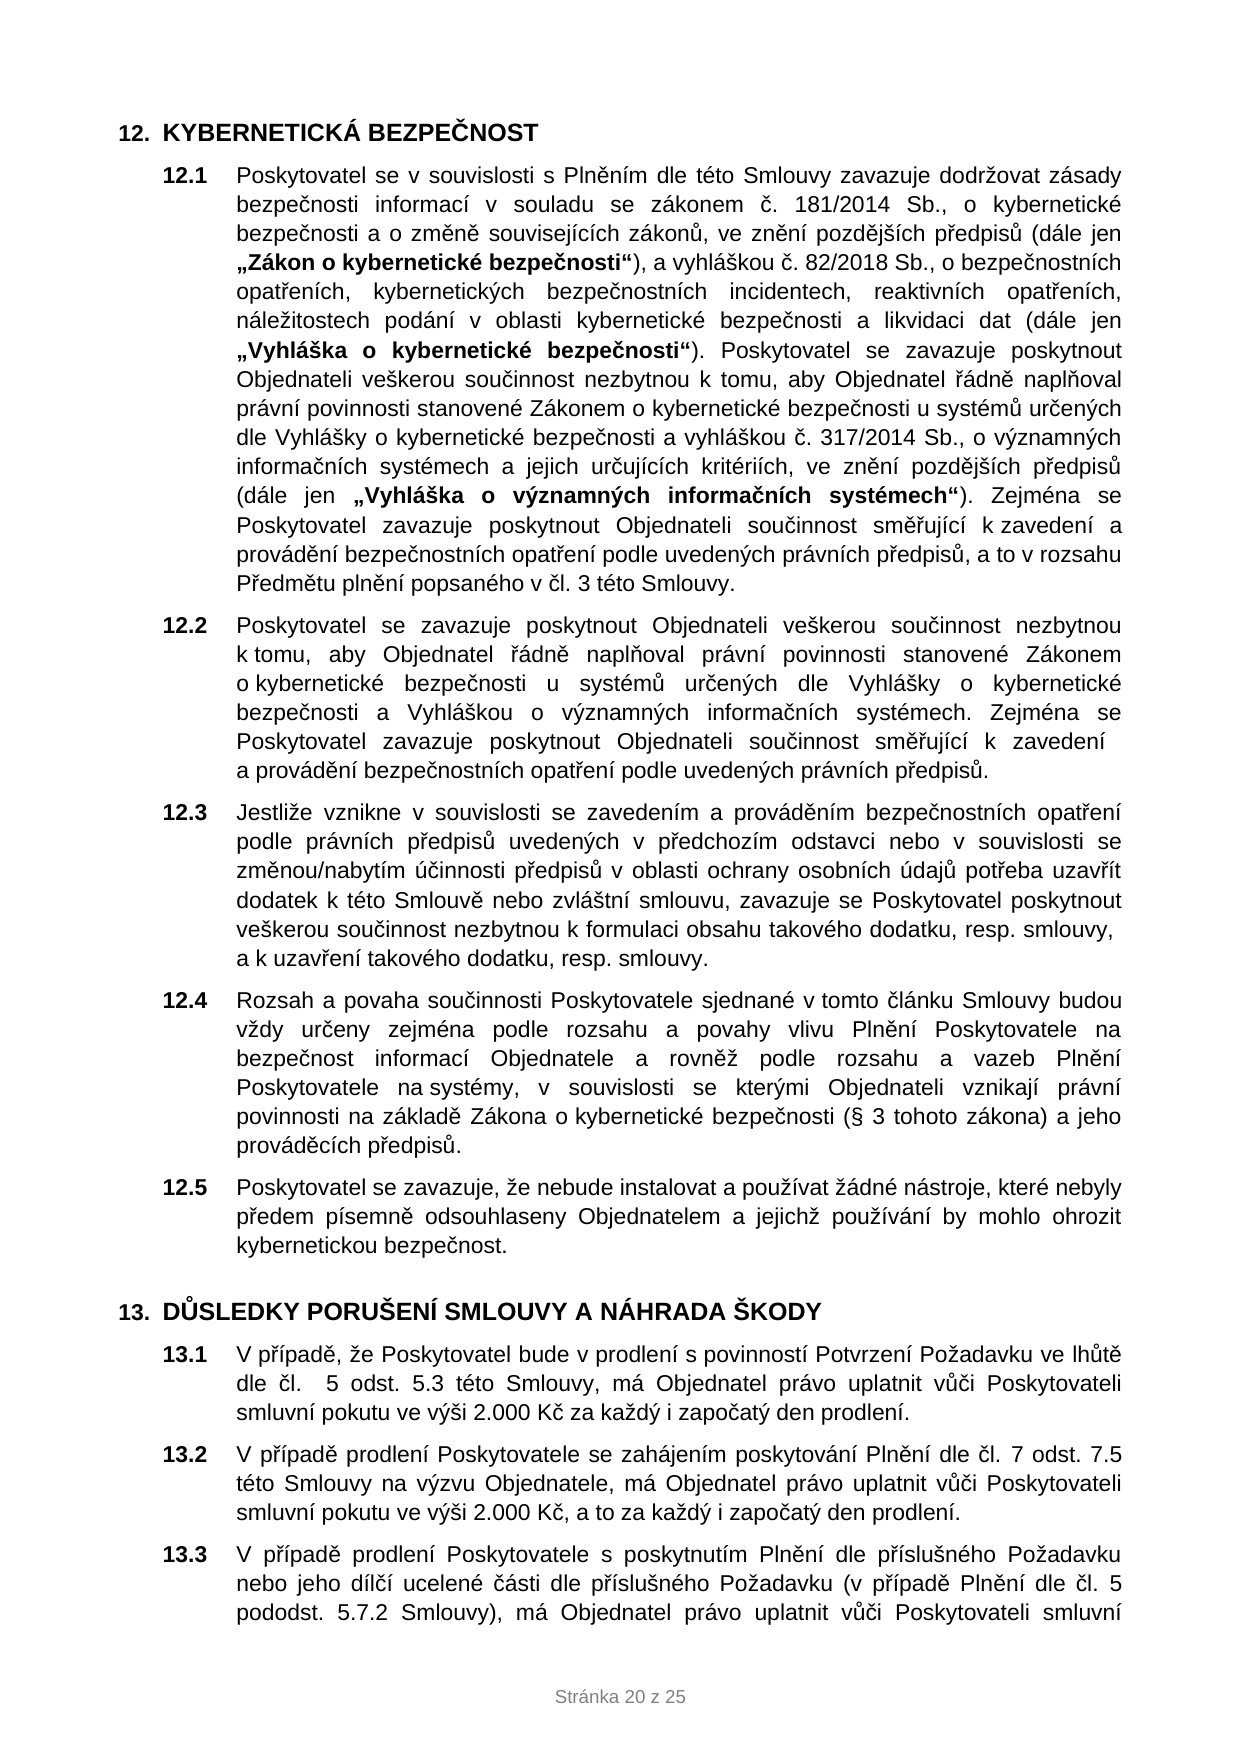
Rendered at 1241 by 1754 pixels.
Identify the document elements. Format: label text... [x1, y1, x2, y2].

text V případě, že Poskytovatel bude v prodlení s povinností Potvrzení Požadavku ve lhůtě dle čl. 5 odst. 5.3 této Smlouvy, má Objednatel právo uplatnit vůči Poskytovateli smluvní pokutu ve výši 2.000 Kč za každý i započatý den prodlení. [162, 1339, 1122, 1426]
text Rozsah a povaha součinnosti Poskytovatele sjednané v tomto článku Smlouvy budou vždy určeny zejména podle rozsahu a povahy vlivu Plnění Poskytovatele na bezpečnost informací Objednatele a rovněž podle rozsahu a vazeb Plnění Poskytovatele na systémy, v souvislosti se kterými Objednateli vznikají právní povinnosti na základě Zákona o kybernetické bezpečnosti (§ 3 tohoto zákona) a jeho prováděcích předpisů. [162, 985, 1122, 1160]
text Poskytovatel se zavazuje poskytnout Objednateli veškerou součinnost nezbytnou k tomu, aby Objednatel řádně naplňoval právní povinnosti stanovené Zákonem o kybernetické bezpečnosti u systémů určených dle Vyhlášky o kybernetické bezpečnosti a Vyhláškou o významných informačních systémech. Zejména se Poskytovatel zavazuje poskytnout Objednateli součinnost směřující k zavedení a provádění bezpečnostních opatření podle uvedených právních předpisů. [162, 610, 1122, 785]
text Důsledky porušení smlouvy a Náhrada Škody [118, 1297, 1122, 1326]
text Kybernetická bezpečnost [118, 118, 1122, 147]
text Jestliže vznikne v souvislosti se zavedením a prováděním bezpečnostních opatření podle právních předpisů uvedených v předchozím odstavci nebo v souvislosti se změnou/nabytím účinnosti předpisů v oblasti ochrany osobních údajů potřeba uzavřít dodatek k této Smlouvě nebo zvláštní smlouvu, zavazuje se Poskytovatel poskytnout veškerou součinnost nezbytnou k formulaci obsahu takového dodatku, resp. smlouvy, a k uzavření takového dodatku, resp. smlouvy. [162, 797, 1122, 972]
text V případě prodlení Poskytovatele se zahájením poskytování Plnění dle čl. 7 odst. 7.5 této Smlouvy na výzvu Objednatele, má Objednatel právo uplatnit vůči Poskytovateli smluvní pokutu ve výši 2.000 Kč, a to za každý i započatý den prodlení. [162, 1439, 1122, 1526]
text Poskytovatel se v souvislosti s Plněním dle této Smlouvy zavazuje dodržovat zásady bezpečnosti informací v souladu se zákonem č. 181/2014 Sb., o kybernetické bezpečnosti a o změně souvisejících zákonů, ve znění pozdějších předpisů (dále jen „Zákon o kybernetické bezpečnosti“), a vyhláškou č. 82/2018 Sb., o bezpečnostních opatřeních, kybernetických bezpečnostních incidentech, reaktivních opatřeních, náležitostech podání v oblasti kybernetické bezpečnosti a likvidaci dat (dále jen „Vyhláška o kybernetické bezpečnosti“). Poskytovatel se zavazuje poskytnout Objednateli veškerou součinnost nezbytnou k tomu, aby Objednatel řádně naplňoval právní povinnosti stanovené Zákonem o kybernetické bezpečnosti u systémů určených dle Vyhlášky o kybernetické bezpečnosti a vyhláškou č. 317/2014 Sb., o významných informačních systémech a jejich určujících kritériích, ve znění pozdějších předpisů (dále jen „Vyhláška o významných informačních systémech“). Zejména se Poskytovatel zavazuje poskytnout Objednateli součinnost směřující k zavedení a provádění bezpečnostních opatření podle uvedených právních předpisů, a to v rozsahu Předmětu plnění popsaného v čl. 3 této Smlouvy. [162, 160, 1122, 597]
text Poskytovatel se zavazuje, že nebude instalovat a používat žádné nástroje, které nebyly předem písemně odsouhlaseny Objednatelem a jejichž používání by mohlo ohrozit kybernetickou bezpečnost. [162, 1172, 1122, 1260]
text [162, 1539, 1122, 1626]
